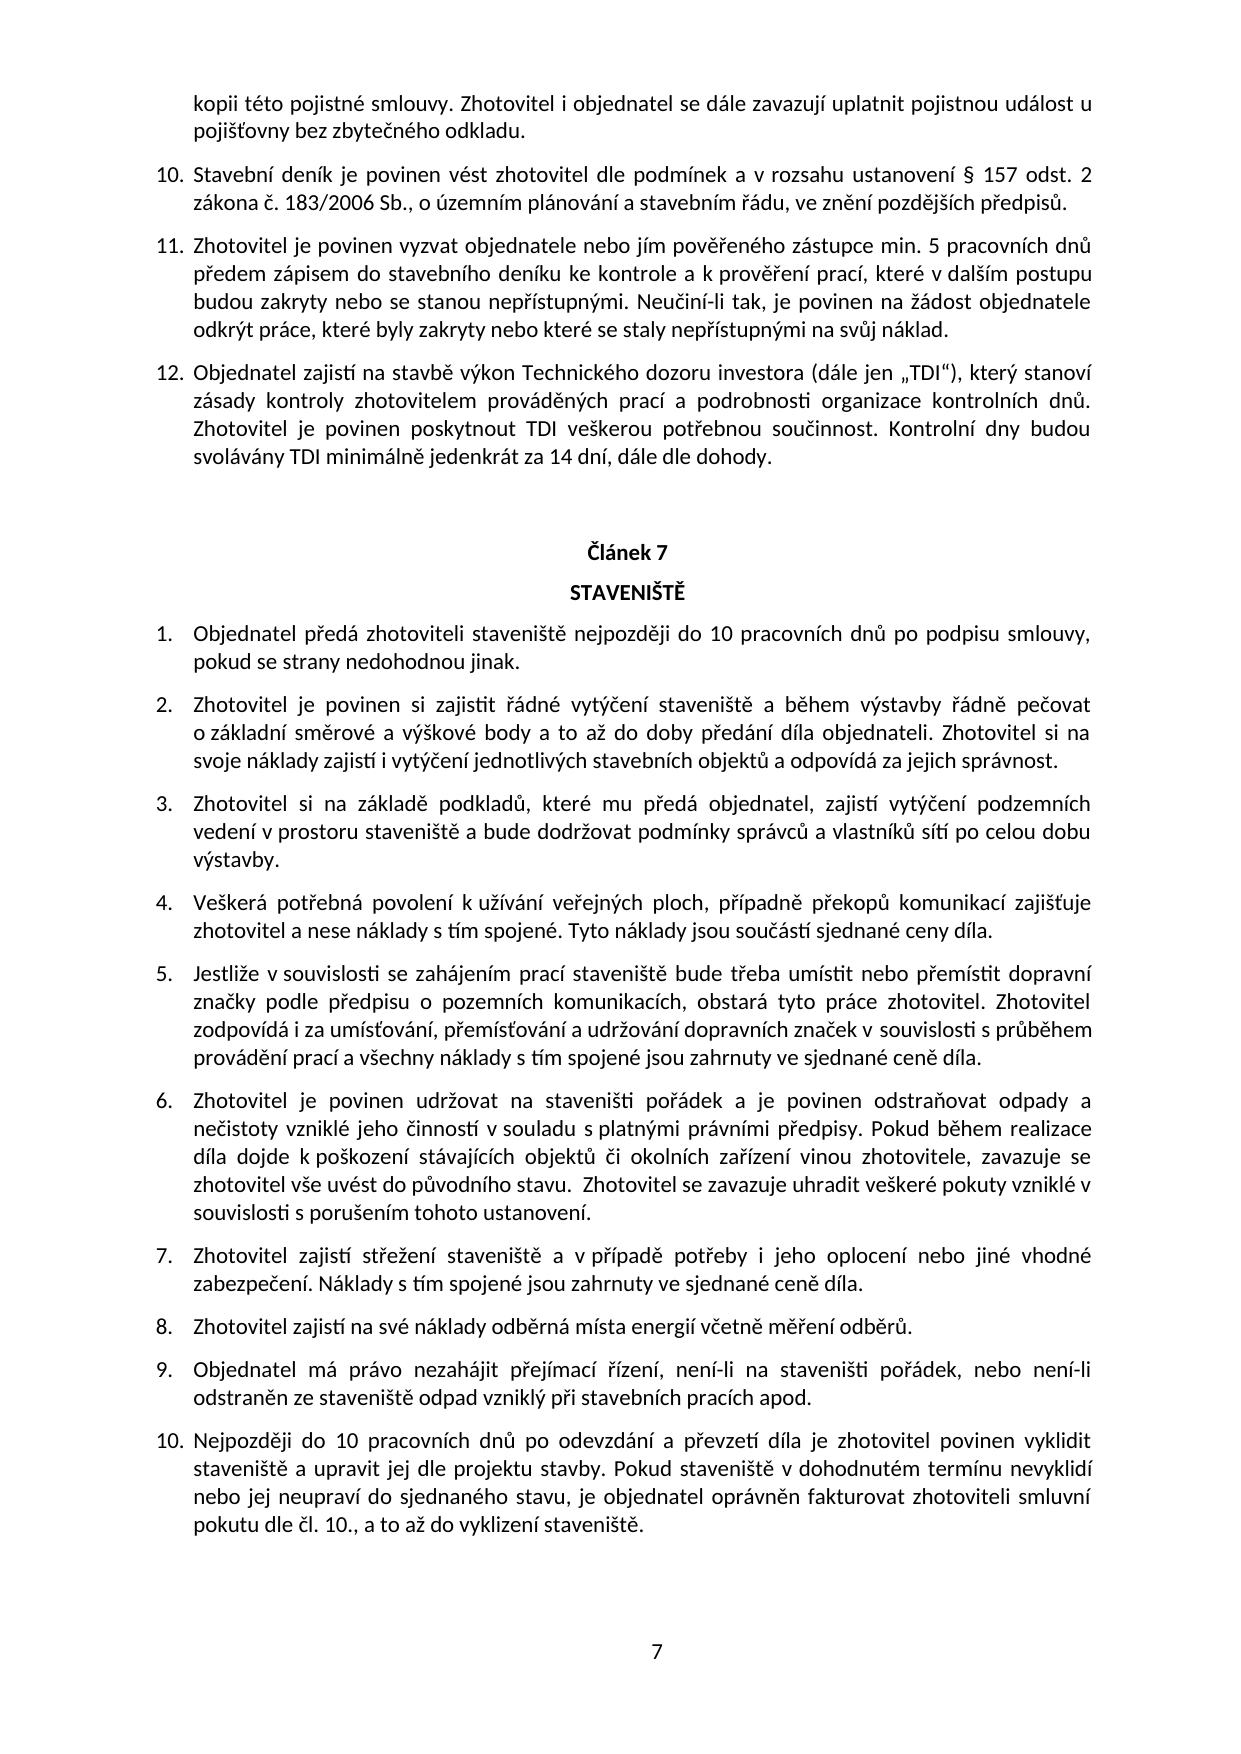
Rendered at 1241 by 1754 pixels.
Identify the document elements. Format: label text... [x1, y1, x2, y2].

list Veškerá potřebná povolení k užívání veřejných ploch, případně překopů komunikací zajišťuje zhotovitel a nese náklady s tím spojené. Tyto náklady jsou součástí sjednané ceny díla. [156, 888, 1093, 944]
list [156, 89, 1093, 145]
text Staveniště [162, 578, 1093, 606]
list Zhotovitel je povinen vyzvat objednatele nebo jím pověřeného zástupce min. 5 pracovních dnů předem zápisem do stavebního deníku ke kontrole a k prověření prací, které v dalším postupu budou zakryty nebo se stanou nepřístupnými. Neučiní-li tak, je povinen na žádost objednatele odkrýt práce, které byly zakryty nebo které se staly nepřístupnými na svůj náklad. [156, 231, 1093, 343]
list Jestliže v souvislosti se zahájením prací staveniště bude třeba umístit nebo přemístit dopravní značky podle předpisu o pozemních komunikacích, obstará tyto práce zhotovitel. Zhotovitel zodpovídá i za umísťování, přemísťování a udržování dopravních značek v souvislosti s průběhem provádění prací a všechny náklady s tím spojené jsou zahrnuty ve sjednané ceně díla. [156, 959, 1093, 1071]
list Nejpozději do 10 pracovních dnů po odevzdání a převzetí díla je zhotovitel povinen vyklidit staveniště a upravit jej dle projektu stavby. Pokud staveniště v dohodnutém termínu nevyklidí nebo jej neupraví do sjednaného stavu, je objednatel oprávněn fakturovat zhotoviteli smluvní pokutu dle čl. 10., a to až do vyklizení staveniště. [156, 1426, 1093, 1538]
list Stavební deník je povinen vést zhotovitel dle podmínek a v rozsahu ustanovení § 157 odst. 2 zákona č. 183/2006 Sb., o územním plánování a stavebním řádu, ve znění pozdějších předpisů. [156, 160, 1093, 216]
subtitle Článek 7 [162, 538, 1093, 566]
list Zhotovitel zajistí na své náklady odběrná místa energií včetně měření odběrů. [156, 1312, 1093, 1340]
list Zhotovitel je povinen si zajistit řádné vytýčení staveniště a během výstavby řádně pečovat o základní směrové a výškové body a to až do doby předání díla objednateli. Zhotovitel si na svoje náklady zajistí i vytýčení jednotlivých stavebních objektů a odpovídá za jejich správnost. [156, 690, 1093, 774]
list Zhotovitel si na základě podkladů, které mu předá objednatel, zajistí vytýčení podzemních vedení v prostoru staveniště a bude dodržovat podmínky správců a vlastníků sítí po celou dobu výstavby. [156, 789, 1093, 873]
list Zhotovitel zajistí střežení staveniště a v případě potřeby i jeho oplocení nebo jiné vhodné zabezpečení. Náklady s tím spojené jsou zahrnuty ve sjednané ceně díla. [156, 1241, 1093, 1297]
list Objednatel zajistí na stavbě výkon Technického dozoru investora (dále jen „TDI“), který stanoví zásady kontroly zhotovitelem prováděných prací a podrobnosti organizace kontrolních dnů. Zhotovitel je povinen poskytnout TDI veškerou potřebnou součinnost. Kontrolní dny budou svolávány TDI minimálně jedenkrát za 14 dní, dále dle dohody. [156, 358, 1093, 470]
list Objednatel má právo nezahájit přejímací řízení, není-li na staveništi pořádek, nebo není-li odstraněn ze staveniště odpad vzniklý při stavebních pracích apod. [156, 1355, 1093, 1411]
list Objednatel předá zhotoviteli staveniště nejpozději do 10 pracovních dnů po podpisu smlouvy, pokud se strany nedohodnou jinak. [156, 619, 1093, 675]
list Zhotovitel je povinen udržovat na staveništi pořádek a je povinen odstraňovat odpady a nečistoty vzniklé jeho činností v souladu s platnými právními předpisy. Pokud během realizace díla dojde k poškození stávajících objektů či okolních zařízení vinou zhotovitele, zavazuje se zhotovitel vše uvést do původního stavu. Zhotovitel se zavazuje uhradit veškeré pokuty vzniklé v souvislosti s porušením tohoto ustanovení. [156, 1086, 1093, 1226]
